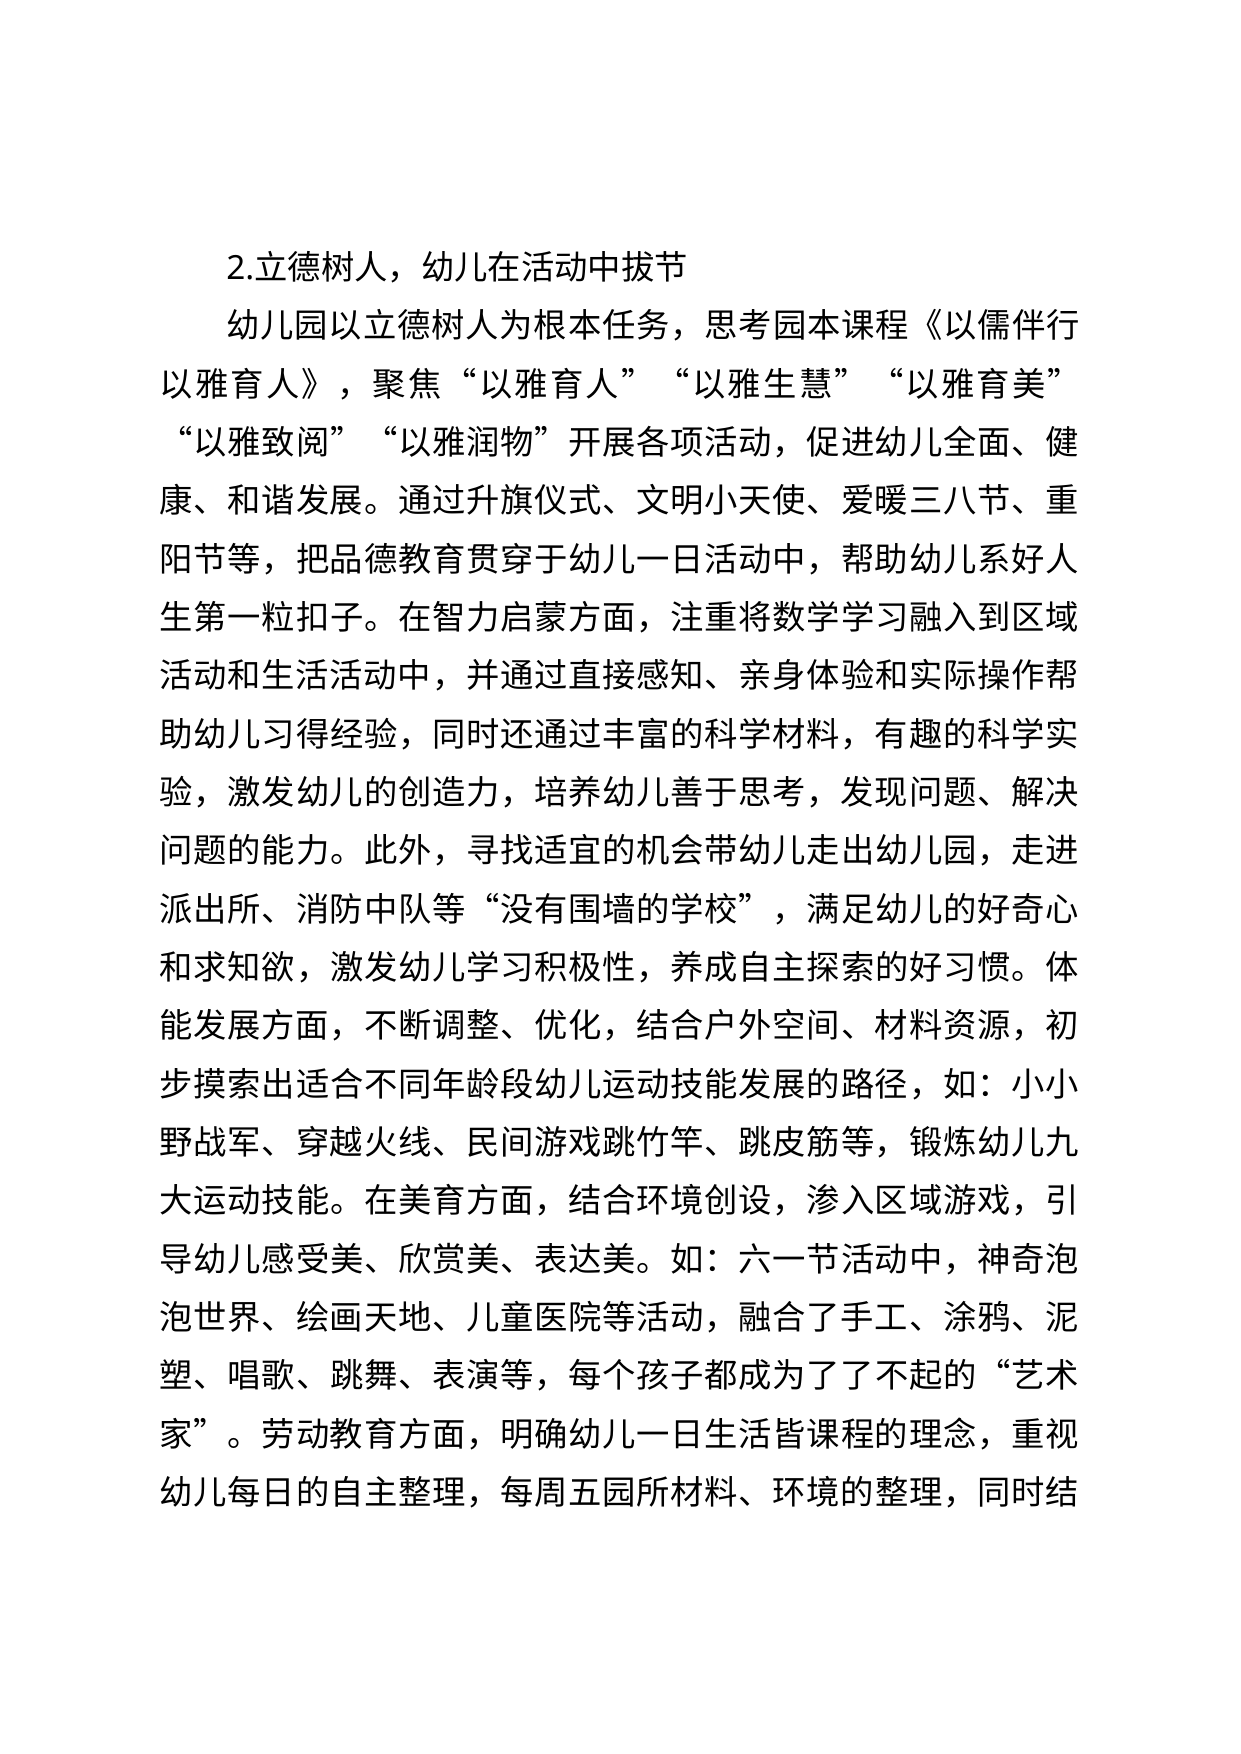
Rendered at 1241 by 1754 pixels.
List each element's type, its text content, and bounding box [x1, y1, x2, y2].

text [159, 291, 1081, 1516]
text 2.立德树人，幼儿在活动中拔节 [159, 233, 1081, 291]
